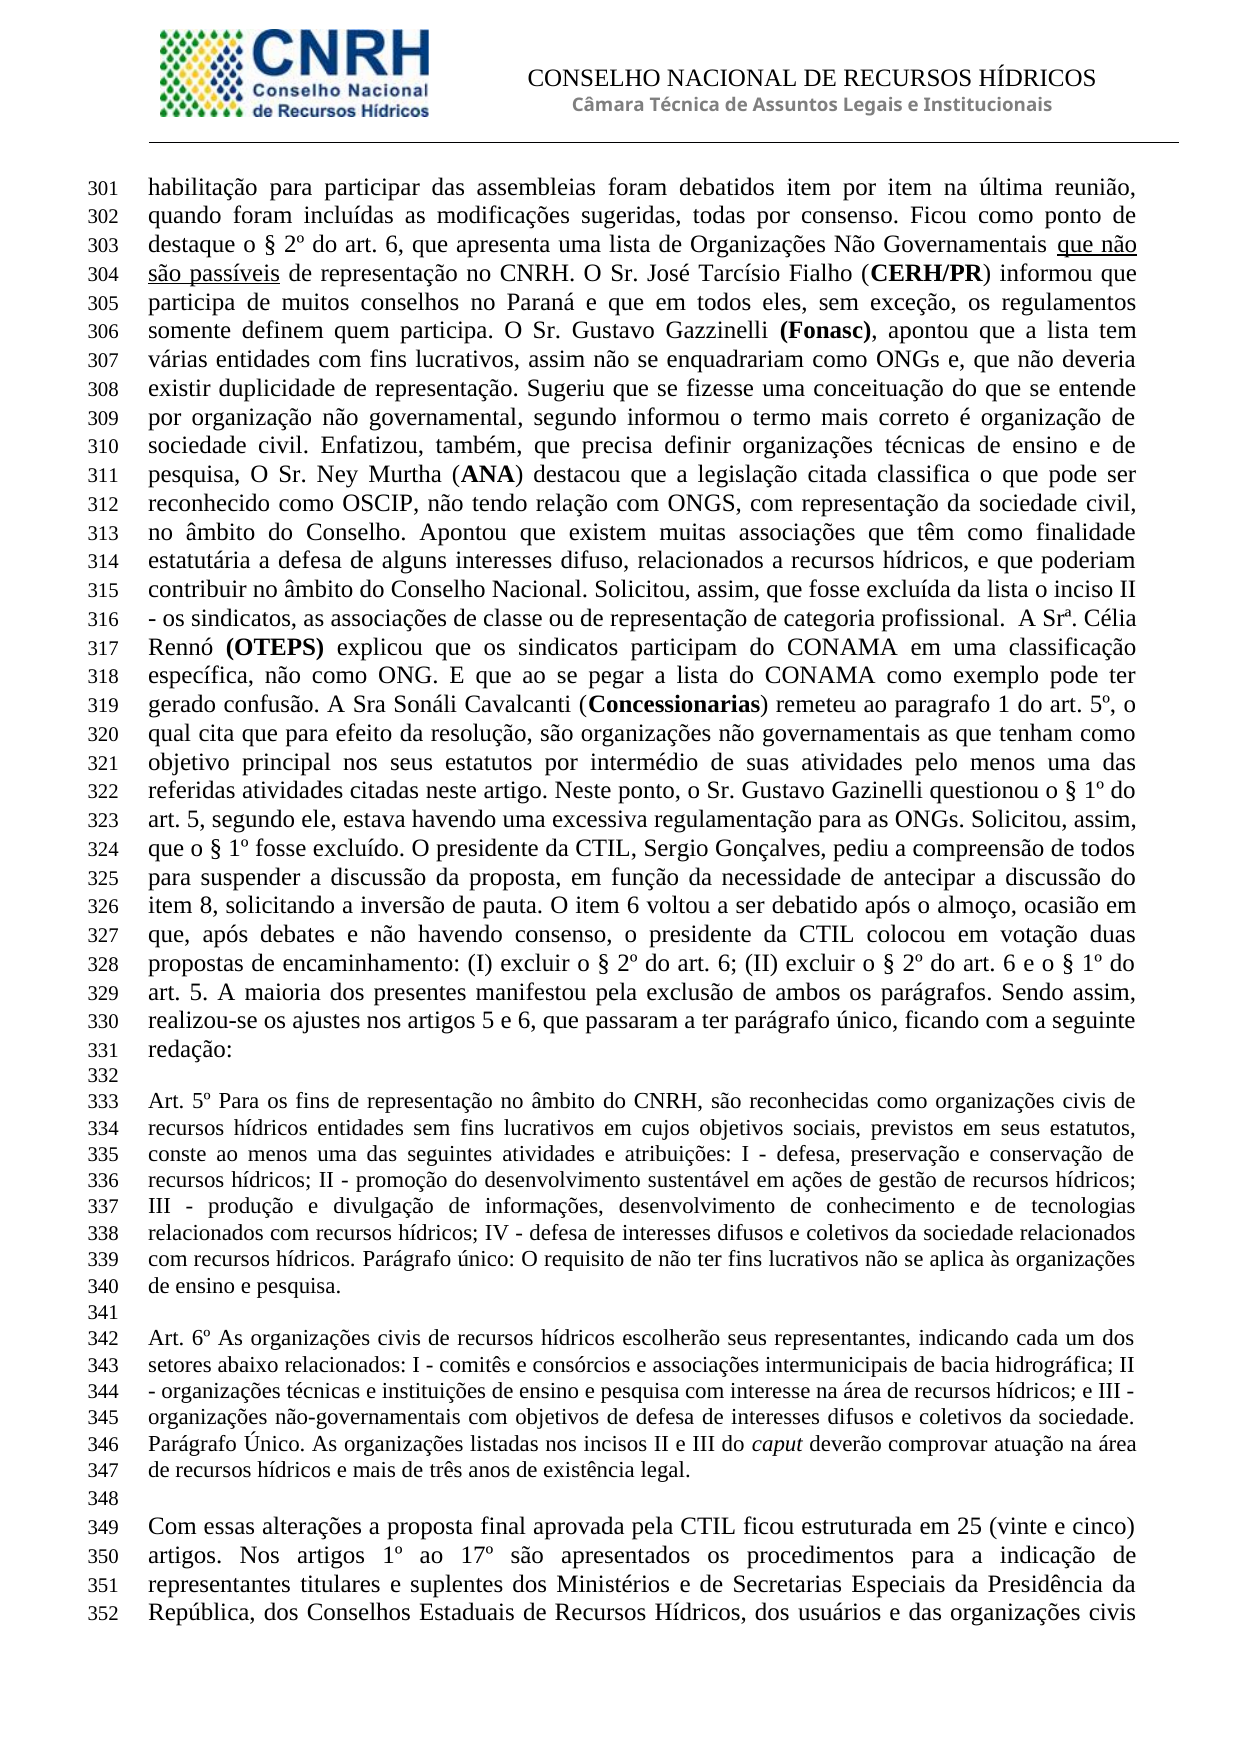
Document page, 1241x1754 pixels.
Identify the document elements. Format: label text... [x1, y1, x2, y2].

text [148, 1511, 1137, 1626]
text Art. 6º As organizações civis de recursos hídricos escolherão seus representantes, indicando cada um dos setores abaixo relacionados: I - comitês e consórcios e associações intermunicipais de bacia hidrográfica; II - organizações técnicas e instituições de ensino e pesquisa com interesse na área de recursos hídricos; e III - organizações não-governamentais com objetivos de defesa de interesses difusos e coletivos da sociedade. Parágrafo Único. As organizações listadas nos incisos II e III do caput deverão comprovar atuação na área de recursos hídricos e mais de três anos de existência legal. [148, 1324, 1137, 1482]
text Art. 5º Para os fins de representação no âmbito do CNRH, são reconhecidas como organizações civis de recursos hídricos entidades sem fins lucrativos em cujos objetivos sociais, previstos em seus estatutos, conste ao menos uma das seguintes atividades e atribuições: I - defesa, preservação e conservação de recursos hídricos; II - promoção do desenvolvimento sustentável em ações de gestão de recursos hídricos; III - produção e divulgação de informações, desenvolvimento de conhecimento e de tecnologias relacionados com recursos hídricos; IV - defesa de interesses difusos e coletivos da sociedade relacionados com recursos hídricos. Parágrafo único: O requisito de não ter fins lucrativos não se aplica às organizações de ensino e pesquisa. [148, 1087, 1137, 1298]
picture [160, 29, 429, 117]
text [148, 172, 1137, 1063]
